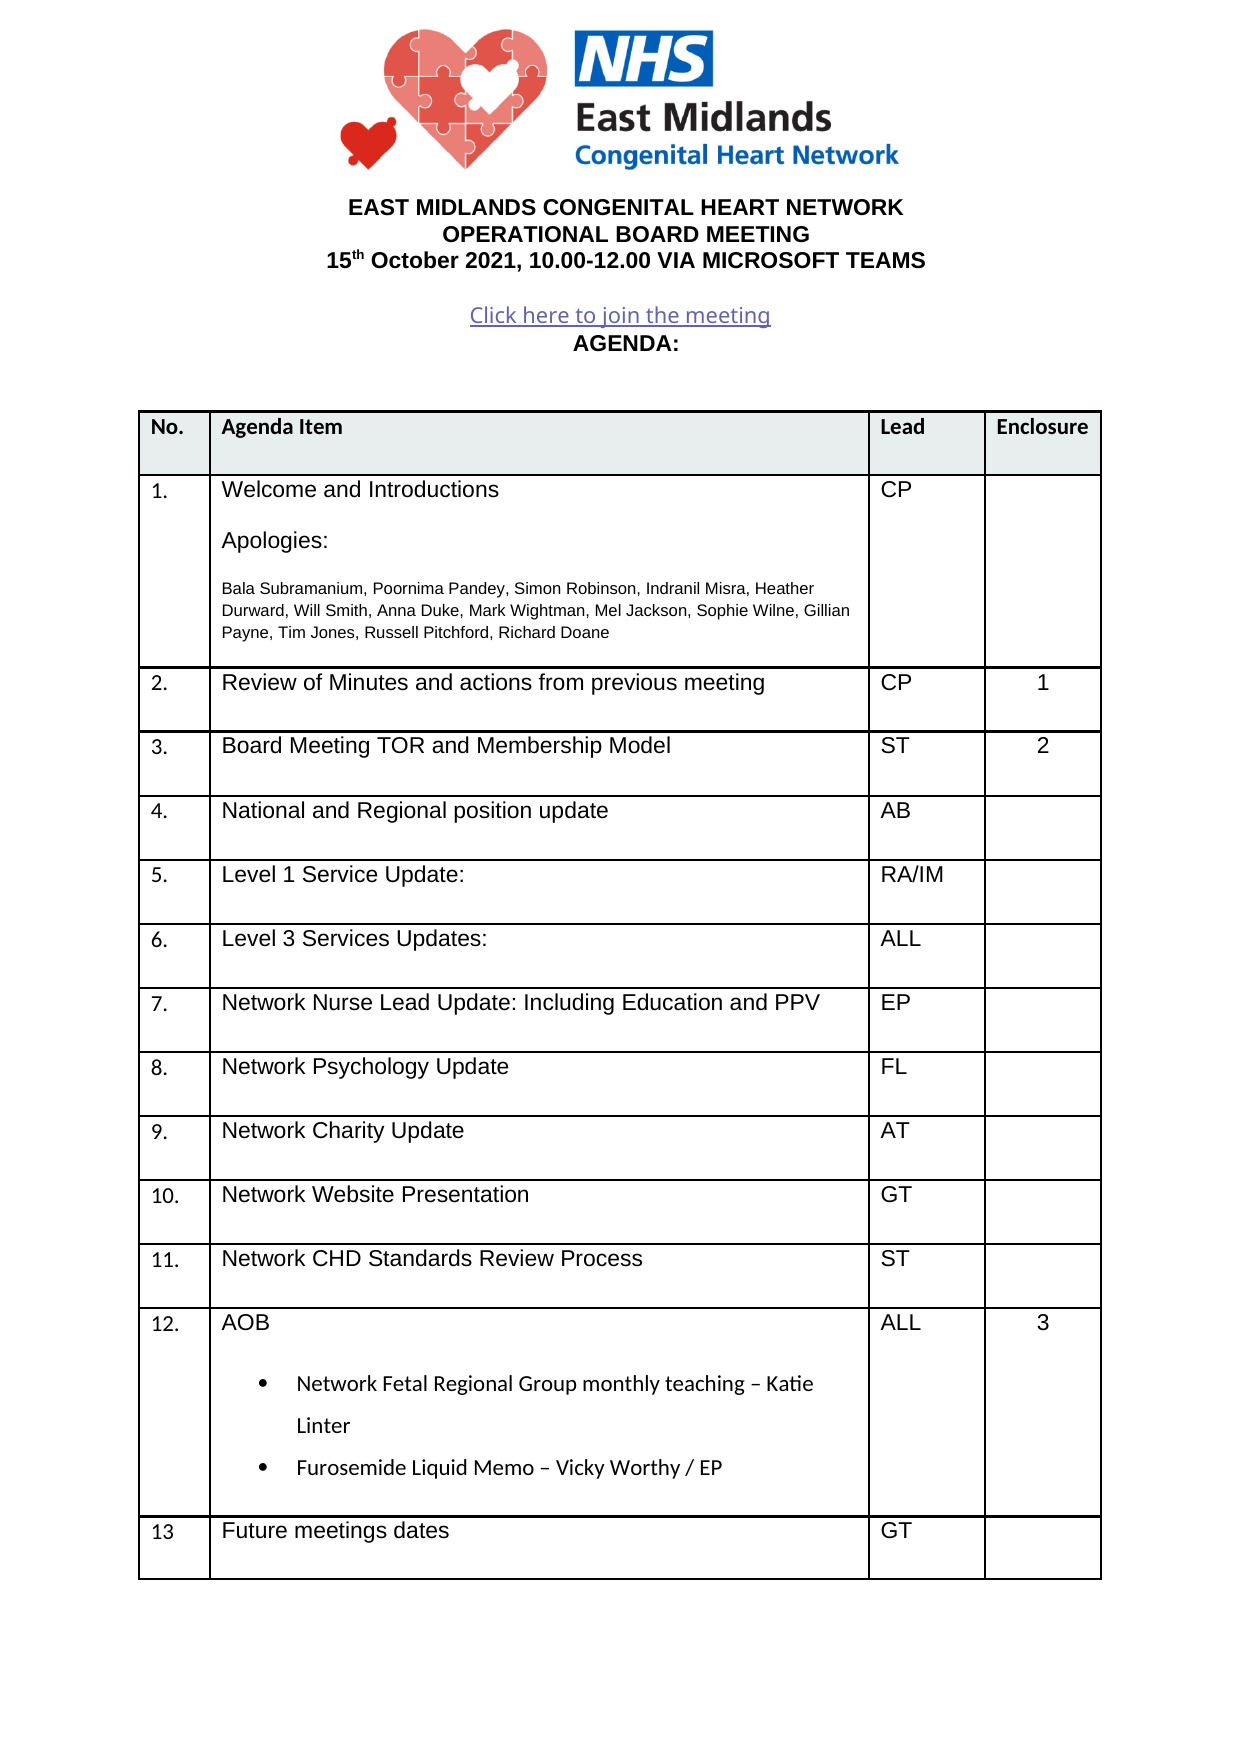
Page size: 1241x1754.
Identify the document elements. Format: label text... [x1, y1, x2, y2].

table_cell 2 [986, 733, 1100, 794]
table_cell Level 3 Services Updates: [211, 925, 868, 987]
picture [340, 29, 900, 170]
table_cell Welcome and Introductions Apologies: Bala Subramanium, Poornima Pandey, Simon Robinson, Indranil Misra, Heather Durward, Will Smith, Anna Duke, Mark Wightman, Mel Jackson, Sophie Wilne, Gillian Payne, Tim Jones, Russell Pitchford, Richard Doane [211, 476, 868, 666]
table_cell CP [870, 476, 984, 666]
table_cell Network Website Presentation [211, 1181, 868, 1243]
table_cell 8. [140, 1053, 209, 1115]
table_cell 1 [986, 669, 1100, 730]
table_header No. [140, 413, 209, 474]
table_cell [986, 989, 1100, 1051]
table_cell [986, 1245, 1100, 1307]
table_cell [986, 1518, 1100, 1578]
table_cell Level 1 Service Update: [211, 861, 868, 923]
table_header Agenda Item [211, 413, 868, 474]
table_cell 6. [140, 925, 209, 987]
table_cell [986, 861, 1100, 923]
table_cell Network CHD Standards Review Process [211, 1245, 868, 1307]
table_cell 2. [140, 669, 209, 730]
table_cell [986, 1117, 1100, 1179]
table_cell Board Meeting TOR and Membership Model [211, 733, 868, 794]
table_cell 1. [140, 476, 209, 666]
table_cell Network Charity Update [211, 1117, 868, 1179]
text Click here to join the meeting [150, 300, 1090, 329]
table_cell 5. [140, 861, 209, 923]
table_cell AB [870, 797, 984, 858]
table_cell Network Psychology Update [211, 1053, 868, 1115]
table_cell 13 [140, 1518, 209, 1578]
table_cell [986, 1181, 1100, 1243]
table_cell Future meetings dates [211, 1518, 868, 1578]
table_cell Network Nurse Lead Update: Including Education and PPV [211, 989, 868, 1051]
table_cell ALL [870, 1309, 984, 1515]
table_header Lead [870, 413, 984, 474]
table_cell FL [870, 1053, 984, 1115]
table_cell 3 [986, 1309, 1100, 1515]
table_cell RA/IM [870, 861, 984, 923]
table_header Enclosure [986, 413, 1100, 474]
table_cell AOB Network Fetal Regional Group monthly teaching – Katie Linter Furosemide Liquid Memo – Vicky Worthy / EP [211, 1309, 868, 1515]
table_cell [986, 476, 1100, 666]
table_cell National and Regional position update [211, 797, 868, 858]
table_cell 7. [140, 989, 209, 1051]
table_cell 3. [140, 733, 209, 794]
text EAST MIDLANDS CONGENITAL HEART NETWORK [135, 194, 1117, 221]
table_cell Review of Minutes and actions from previous meeting [211, 669, 868, 730]
table_cell 9. [140, 1117, 209, 1179]
table_cell CP [870, 669, 984, 730]
text AGENDA: [135, 329, 1117, 356]
table_cell [986, 1053, 1100, 1115]
text OPERATIONAL Board MEETINg [135, 221, 1117, 247]
table_cell GT [870, 1181, 984, 1243]
table_cell [986, 797, 1100, 858]
table_cell 10. [140, 1181, 209, 1243]
table_cell ST [870, 1245, 984, 1307]
table_cell ST [870, 733, 984, 794]
table_cell [986, 925, 1100, 987]
table_cell 12. [140, 1309, 209, 1515]
text 15th October 2021, 10.00-12.00 VIA MICROSOFT TEAMS [135, 247, 1117, 273]
table_cell 11. [140, 1245, 209, 1307]
table_cell 4. [140, 797, 209, 858]
table_cell ALL [870, 925, 984, 987]
table_cell EP [870, 989, 984, 1051]
table_cell AT [870, 1117, 984, 1179]
table_cell GT [870, 1518, 984, 1578]
